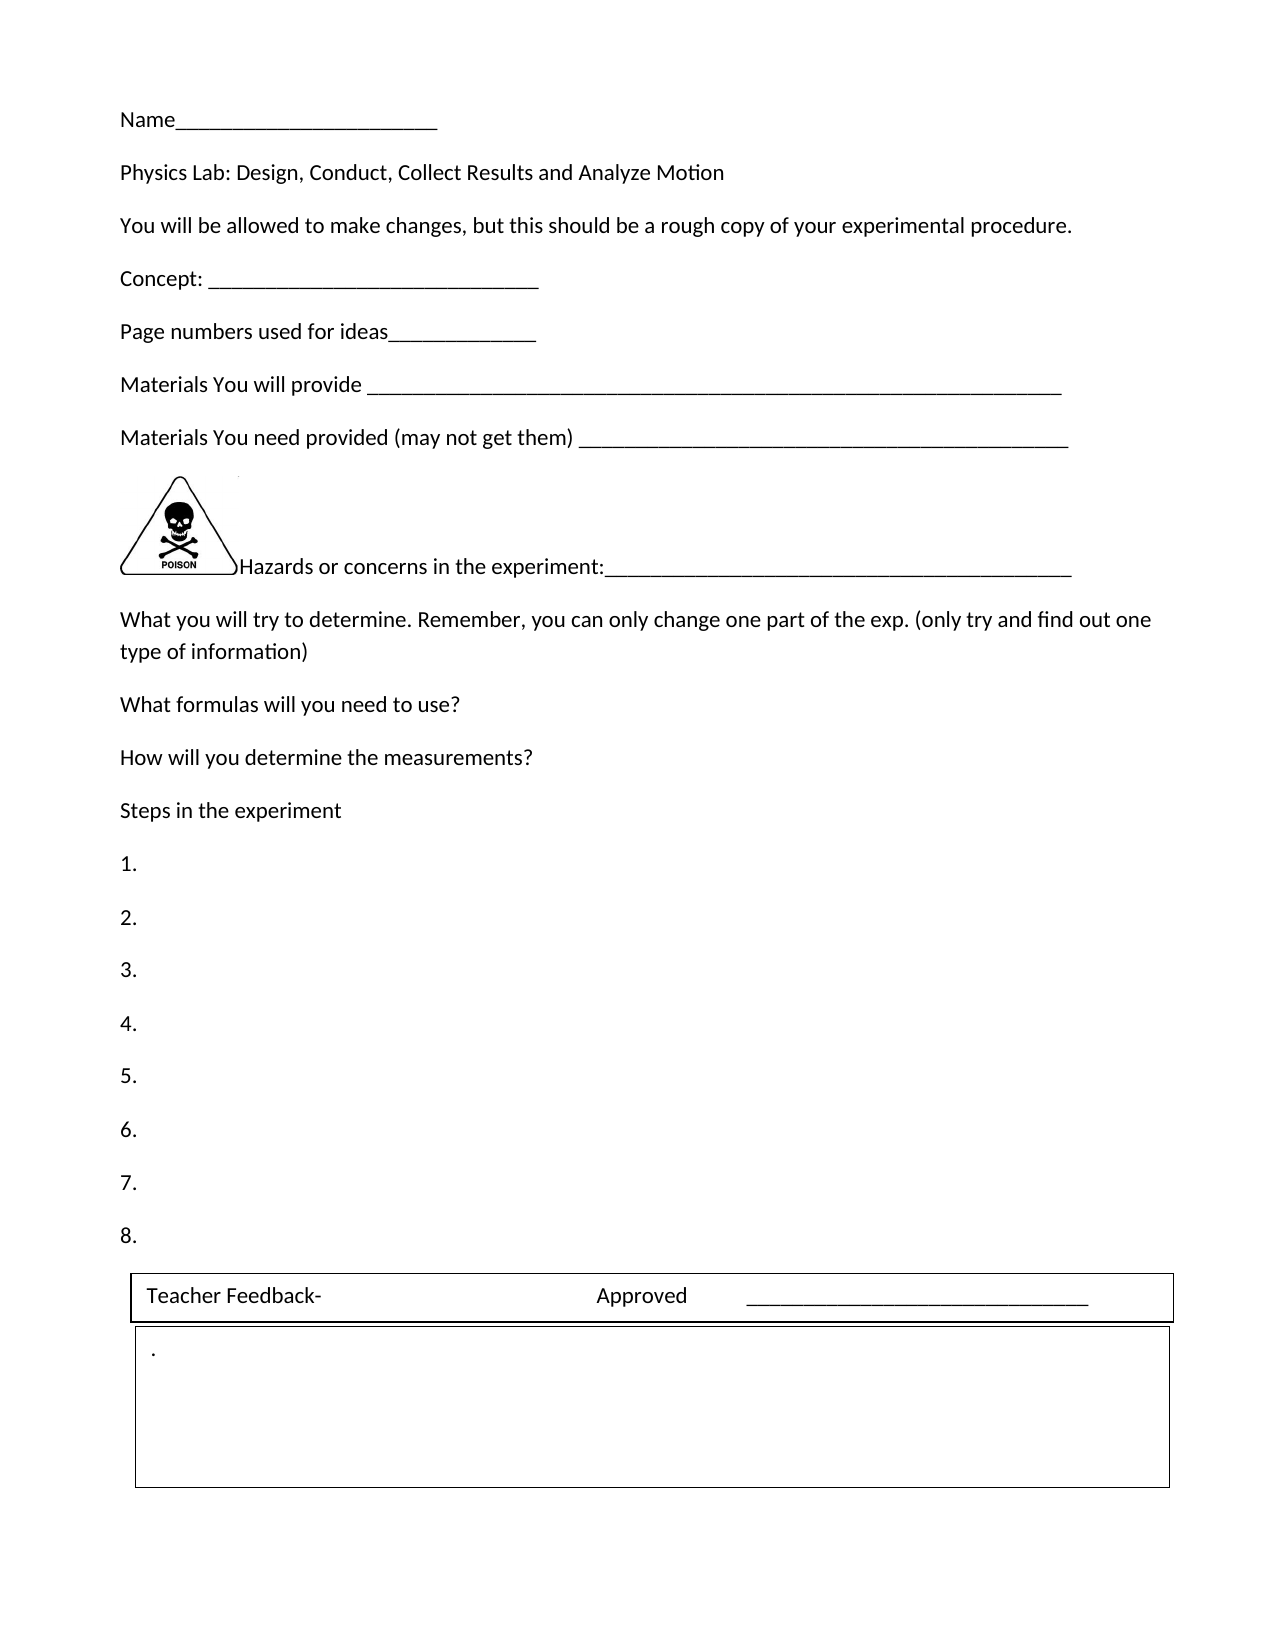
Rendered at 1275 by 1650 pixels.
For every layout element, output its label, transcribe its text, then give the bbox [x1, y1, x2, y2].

text Materials You will provide _____________________________________________________________ [120, 370, 1185, 398]
text 2. [120, 903, 1185, 931]
text 4. [120, 1009, 1185, 1037]
text 6. [120, 1115, 1185, 1143]
text 1. [120, 849, 1185, 878]
text Steps in the experiment [120, 797, 1185, 824]
text Physics Lab: Design, Conduct, Collect Results and Analyze Motion [120, 158, 1185, 186]
picture [120, 476, 240, 575]
text 3. [120, 956, 1185, 984]
text Hazards or concerns in the experiment:_________________________________________ [120, 476, 1185, 580]
text How will you determine the measurements? [120, 743, 1185, 772]
text What formulas will you need to use? [120, 691, 1185, 718]
text 8. [120, 1221, 1185, 1249]
text Materials You need provided (may not get them) ___________________________________________ [120, 423, 1185, 451]
text Page numbers used for ideas_____________ [120, 317, 1185, 345]
text You will be allowed to make changes, but this should be a rough copy of your experimental procedure. [120, 211, 1185, 239]
text Name_______________________ [120, 105, 1185, 133]
text Concept: _____________________________ [120, 264, 1185, 292]
text 7. [120, 1168, 1185, 1196]
text 5. [120, 1062, 1185, 1090]
text What you will try to determine. Remember, you can only change one part of the exp. (only try and find out one type of information) [120, 605, 1185, 666]
